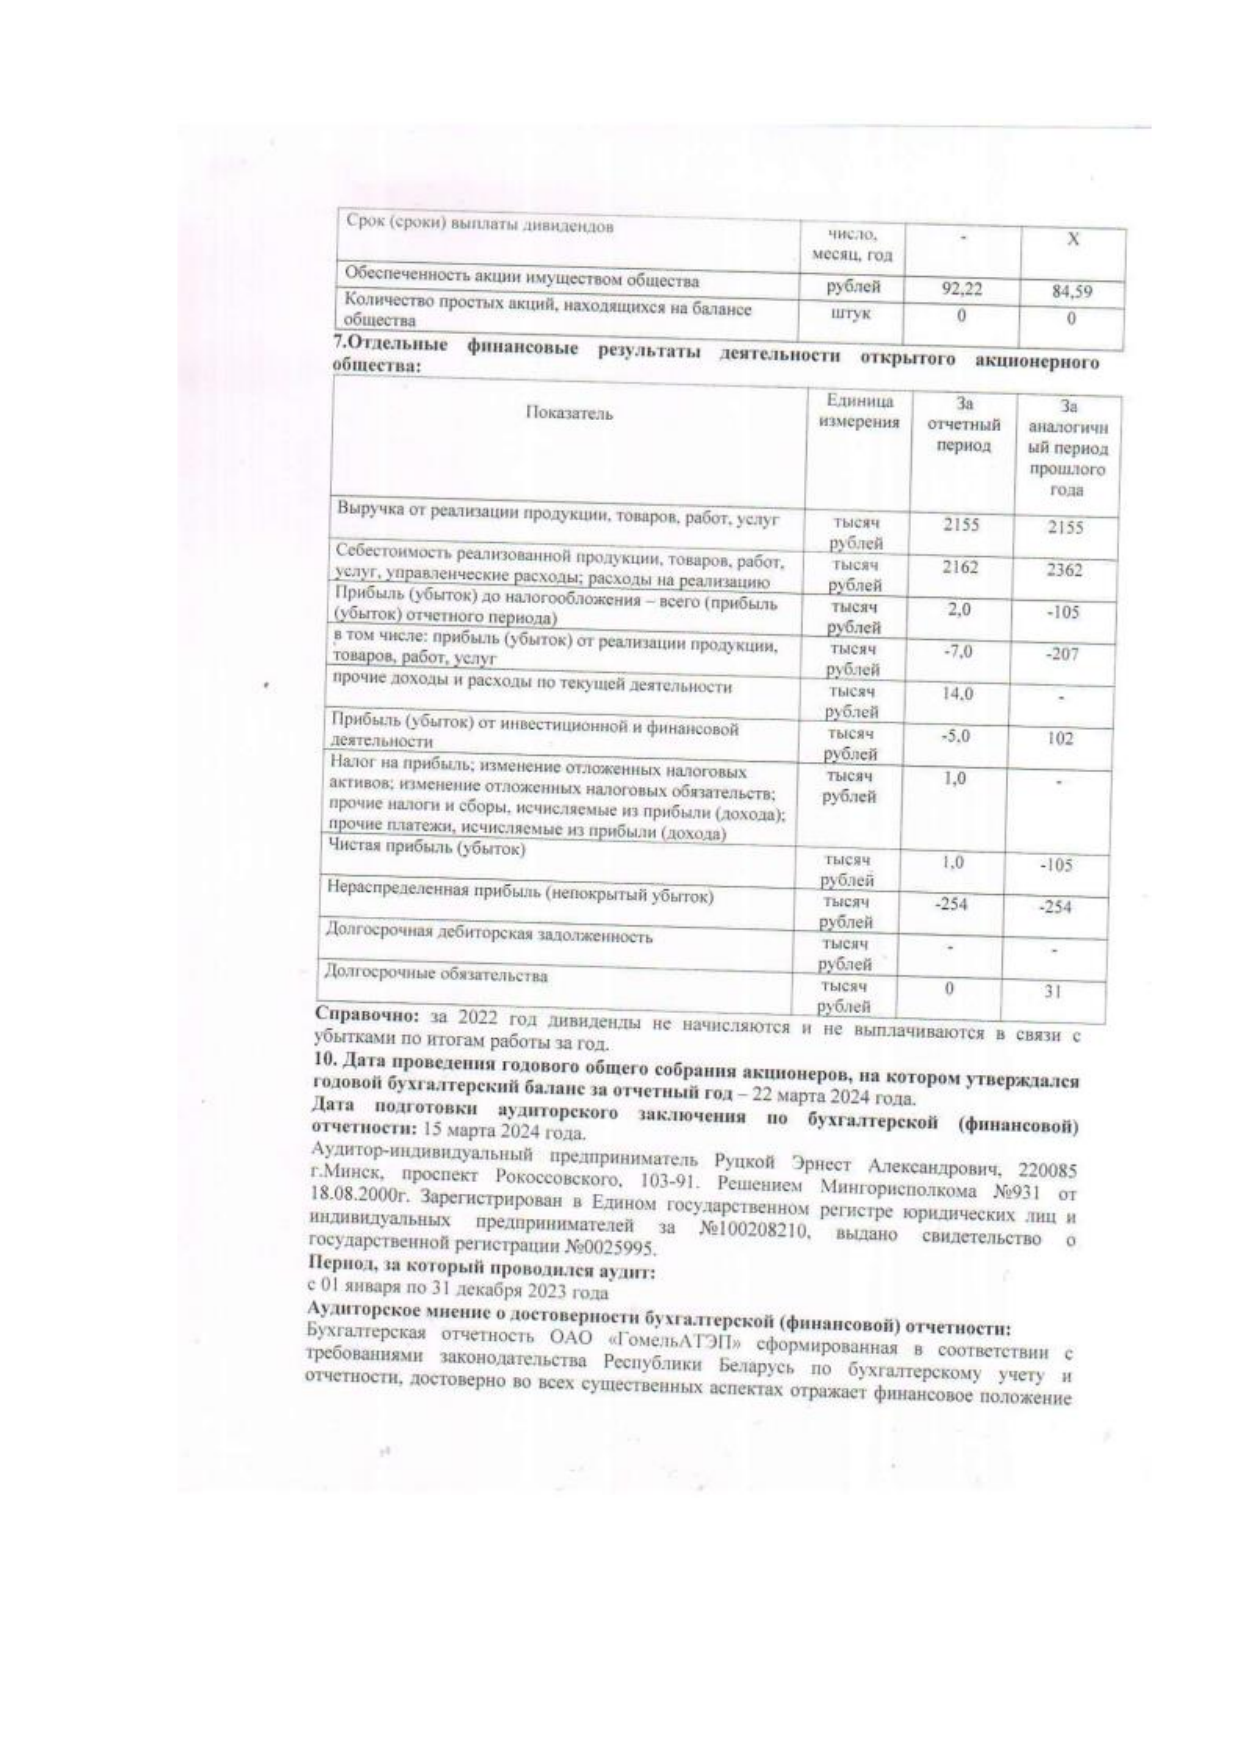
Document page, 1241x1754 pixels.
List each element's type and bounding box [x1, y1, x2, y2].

picture [177, 118, 1152, 1498]
